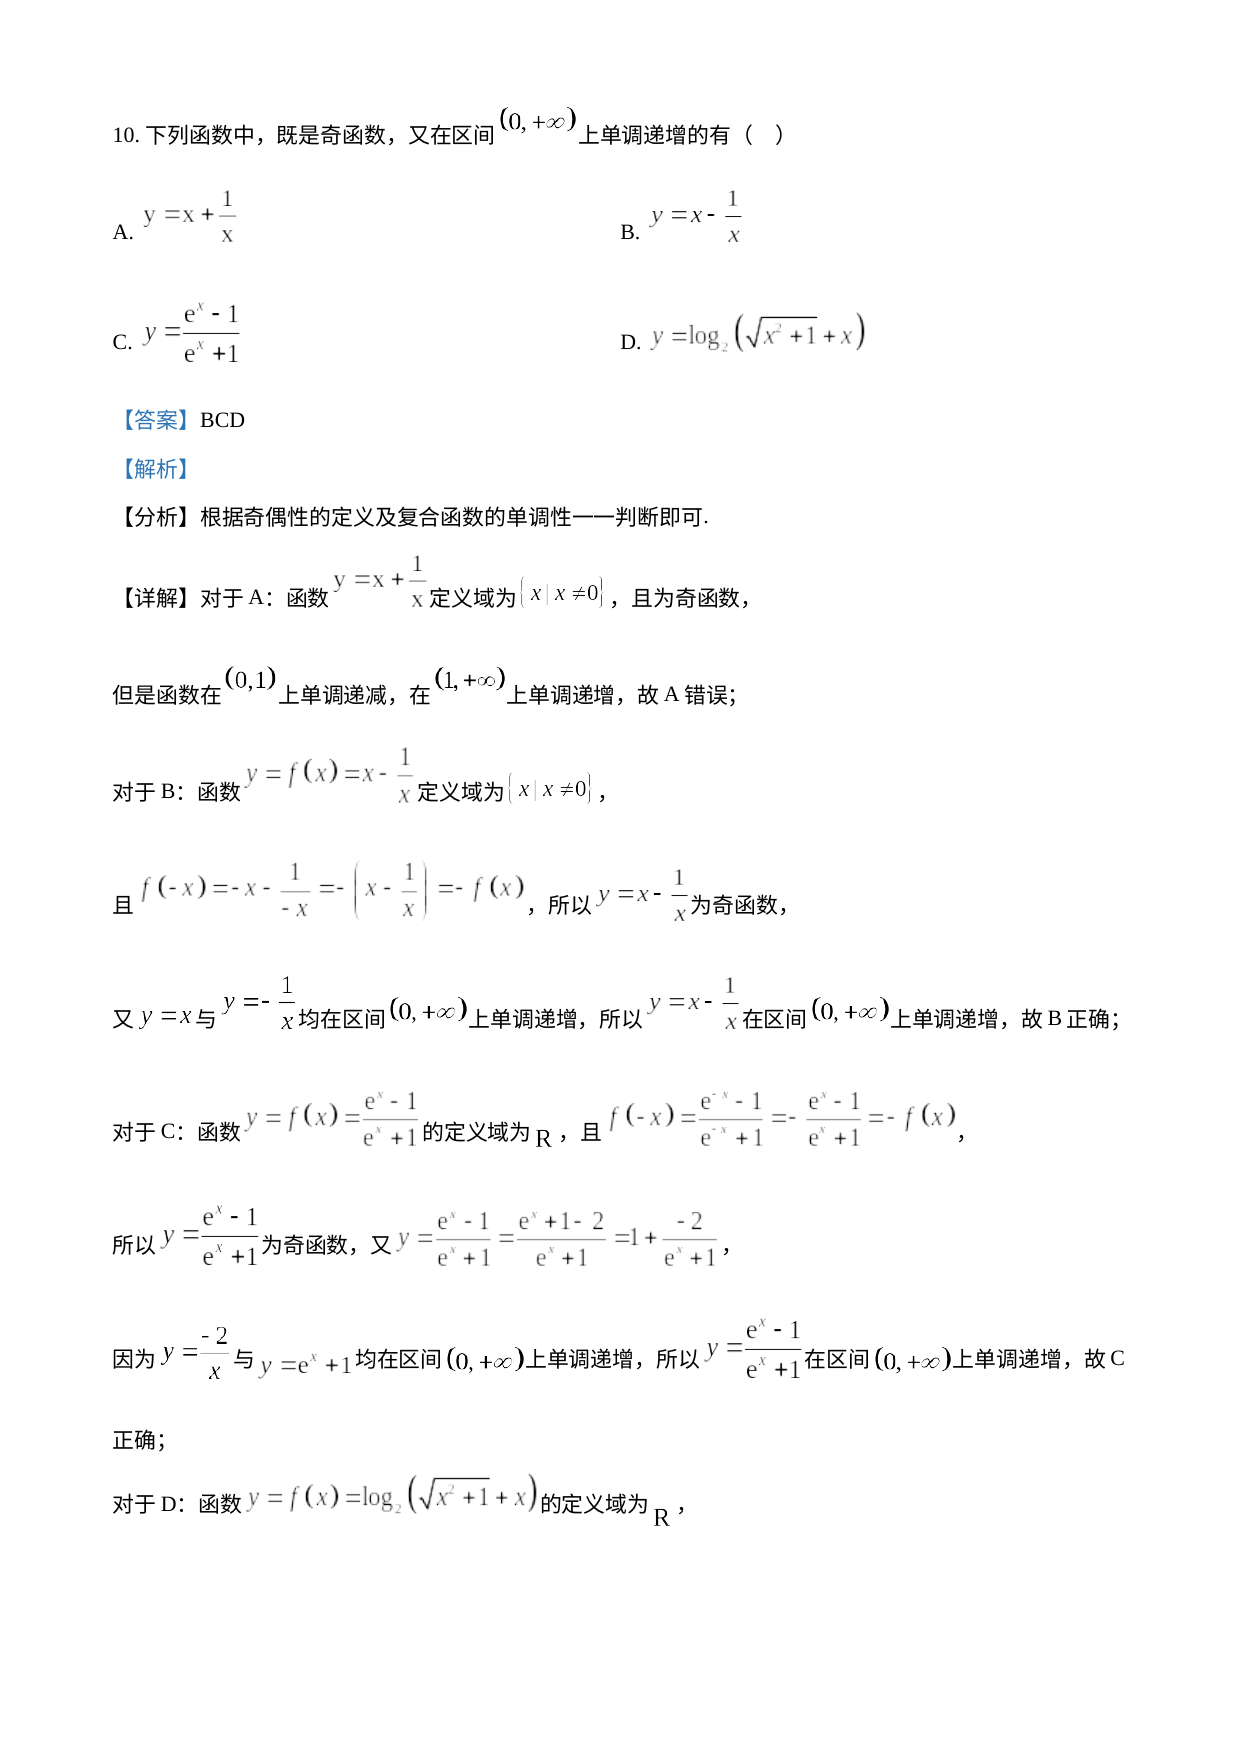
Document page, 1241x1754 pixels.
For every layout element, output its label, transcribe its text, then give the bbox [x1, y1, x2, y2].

text 对于D：函数的定义域为， [112, 1471, 1128, 1536]
text 【详解】对于A：函数定义域为，且为奇函数， [112, 548, 1128, 645]
text 10. 下列函数中，既是奇函数，又在区间上单调递增的有（ ） [112, 102, 1128, 167]
text 【解析】 [112, 451, 1128, 484]
text 【答案】BCD [112, 403, 1128, 435]
text 且，所以为奇函数， [112, 855, 1128, 953]
text A. B. [112, 183, 1128, 280]
text 【分析】根据奇偶性的定义及复合函数的单调性一一判断即可. [112, 499, 1128, 532]
text 对于C：函数的定义域为，且， [112, 1082, 1128, 1179]
text 对于B：函数定义域为， [112, 742, 1128, 839]
text C. D. [112, 293, 1128, 390]
text 因为与均在区间上单调递增，所以在区间上单调递增，故C正确； [112, 1309, 1128, 1455]
text 所以为奇函数，又， [112, 1195, 1128, 1293]
text 但是函数在上单调递减，在上单调递增，故A错误； [112, 661, 1128, 726]
text 又与均在区间上单调递增，所以在区间上单调递增，故B正确； [112, 969, 1128, 1066]
